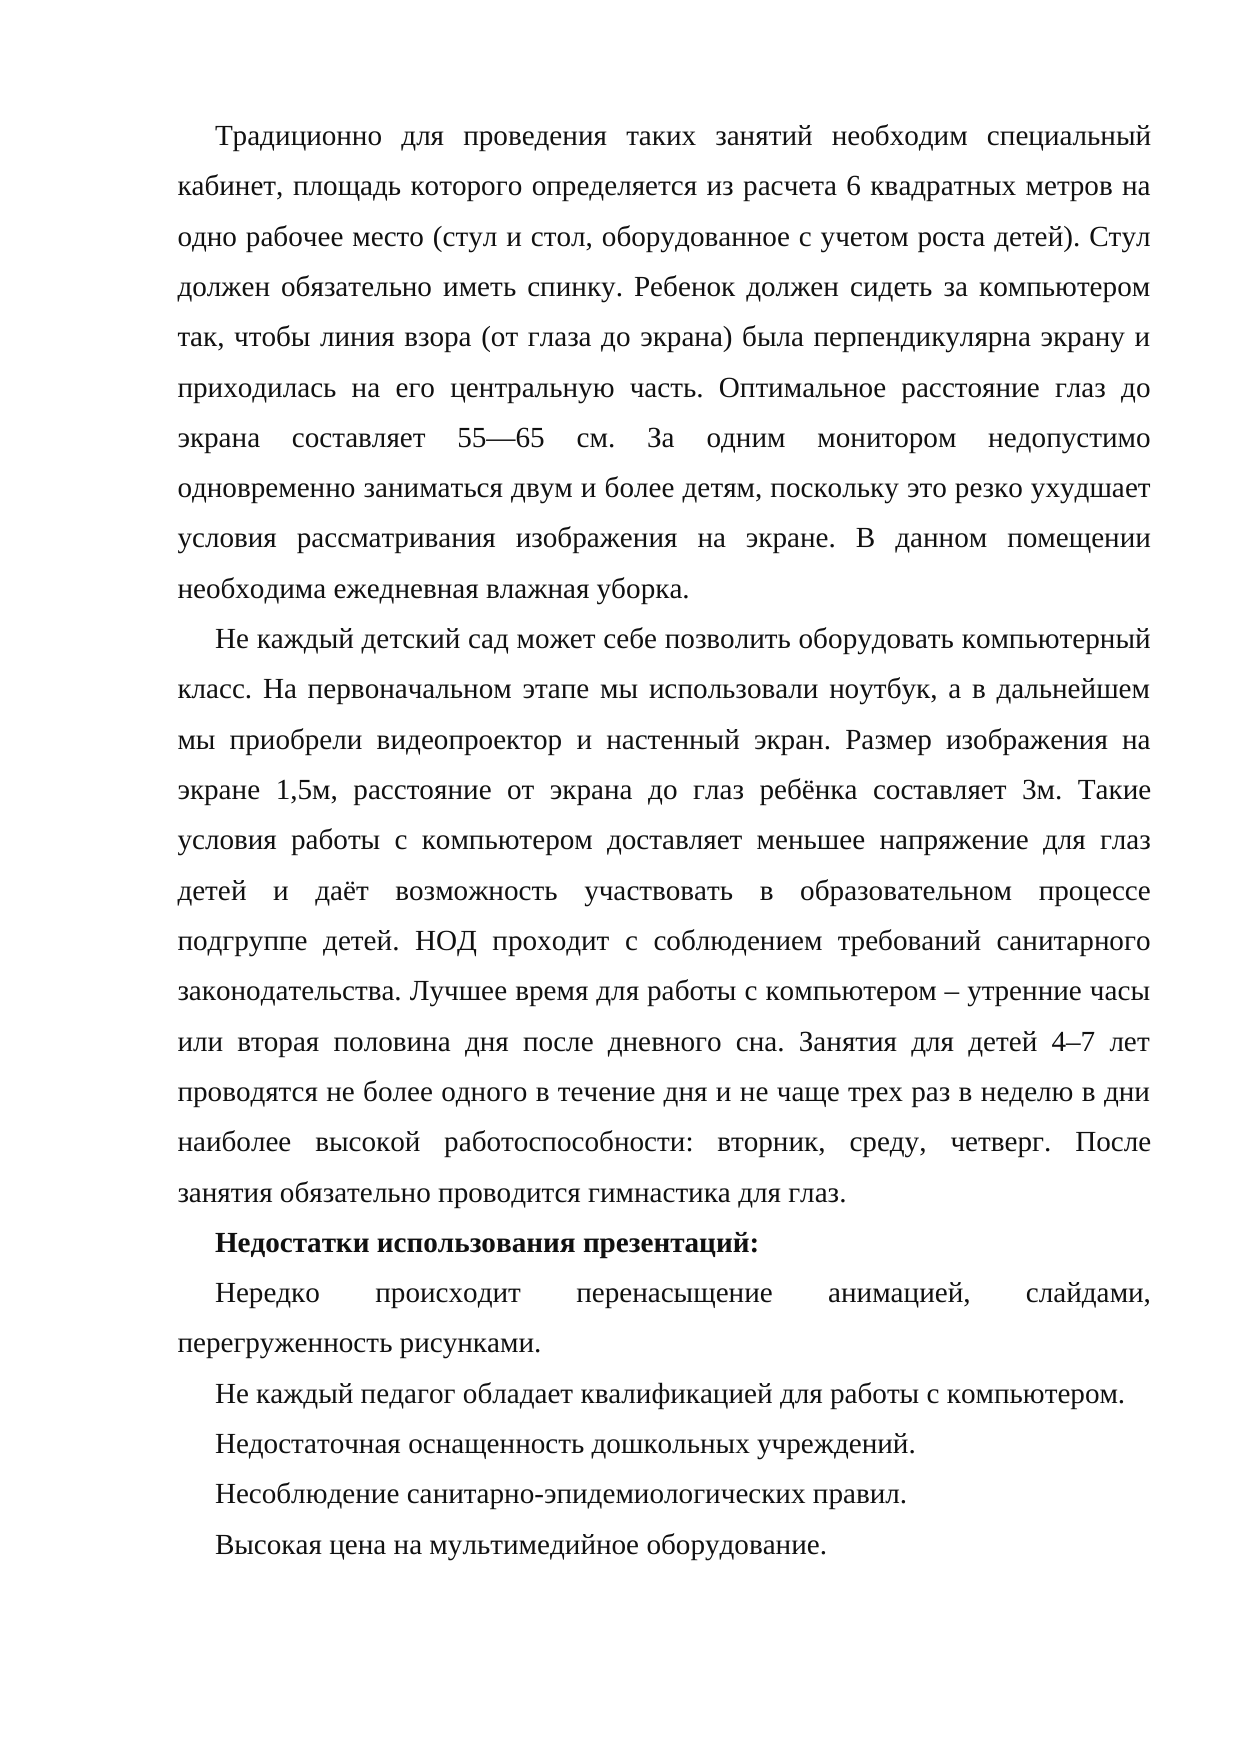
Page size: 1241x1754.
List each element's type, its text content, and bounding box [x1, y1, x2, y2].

text Традиционно для проведения таких занятий необходим специальный кабинет, площадь которого определяется из расчета 6 квадратных метров на одно рабочее место (стул и стол, оборудованное с учетом роста детей). Стул должен обязательно иметь спинку. Ребенок должен сидеть за компьютером так, чтобы линия взора (от глаза до экрана) была перпендикулярна экрану и приходилась на его центральную часть. Оптимальное расстояние глаз до экрана составляет 55—65 см. За одним монитором недопустимо одновременно заниматься двум и более детям, поскольку это резко ухудшает условия рассматривания изображения на экране. В данном помещении необходима ежедневная влажная уборка. [177, 118, 1152, 604]
text Недостаточная оснащенность дошкольных учреждений. [177, 1426, 1152, 1460]
text Не каждый педагог обладает квалификацией для работы с компьютером. [177, 1376, 1152, 1409]
text Несоблюдение санитарно-эпидемиологических правил. [177, 1477, 1152, 1510]
text Высокая цена на мультимедийное оборудование. [177, 1527, 1152, 1560]
text Не каждый детский сад может себе позволить оборудовать компьютерный класс. На первоначальном этапе мы использовали ноутбук, а в дальнейшем мы приобрели видеопроектор и настенный экран. Размер изображения на экране 1,5м, расстояние от экрана до глаз ребёнка составляет 3м. Такие условия работы с компьютером доставляет меньшее напряжение для глаз детей и даёт возможность участвовать в образовательном процессе подгруппе детей. НОД проходит с соблюдением требований санитарного законодательства. Лучшее время для работы с компьютером – утренние часы или вторая половина дня после дневного сна. Занятия для детей 4–7 лет проводятся не более одного в течение дня и не чаще трех раз в неделю в дни наиболее высокой работоспособности: вторник, среду, четверг. После занятия обязательно проводится гимнастика для глаз. [177, 621, 1152, 1208]
text Недостатки использования презентаций: [177, 1225, 1152, 1258]
text Нередко происходит перенасыщение анимацией, слайдами, перегруженность рисунками. [177, 1275, 1152, 1359]
